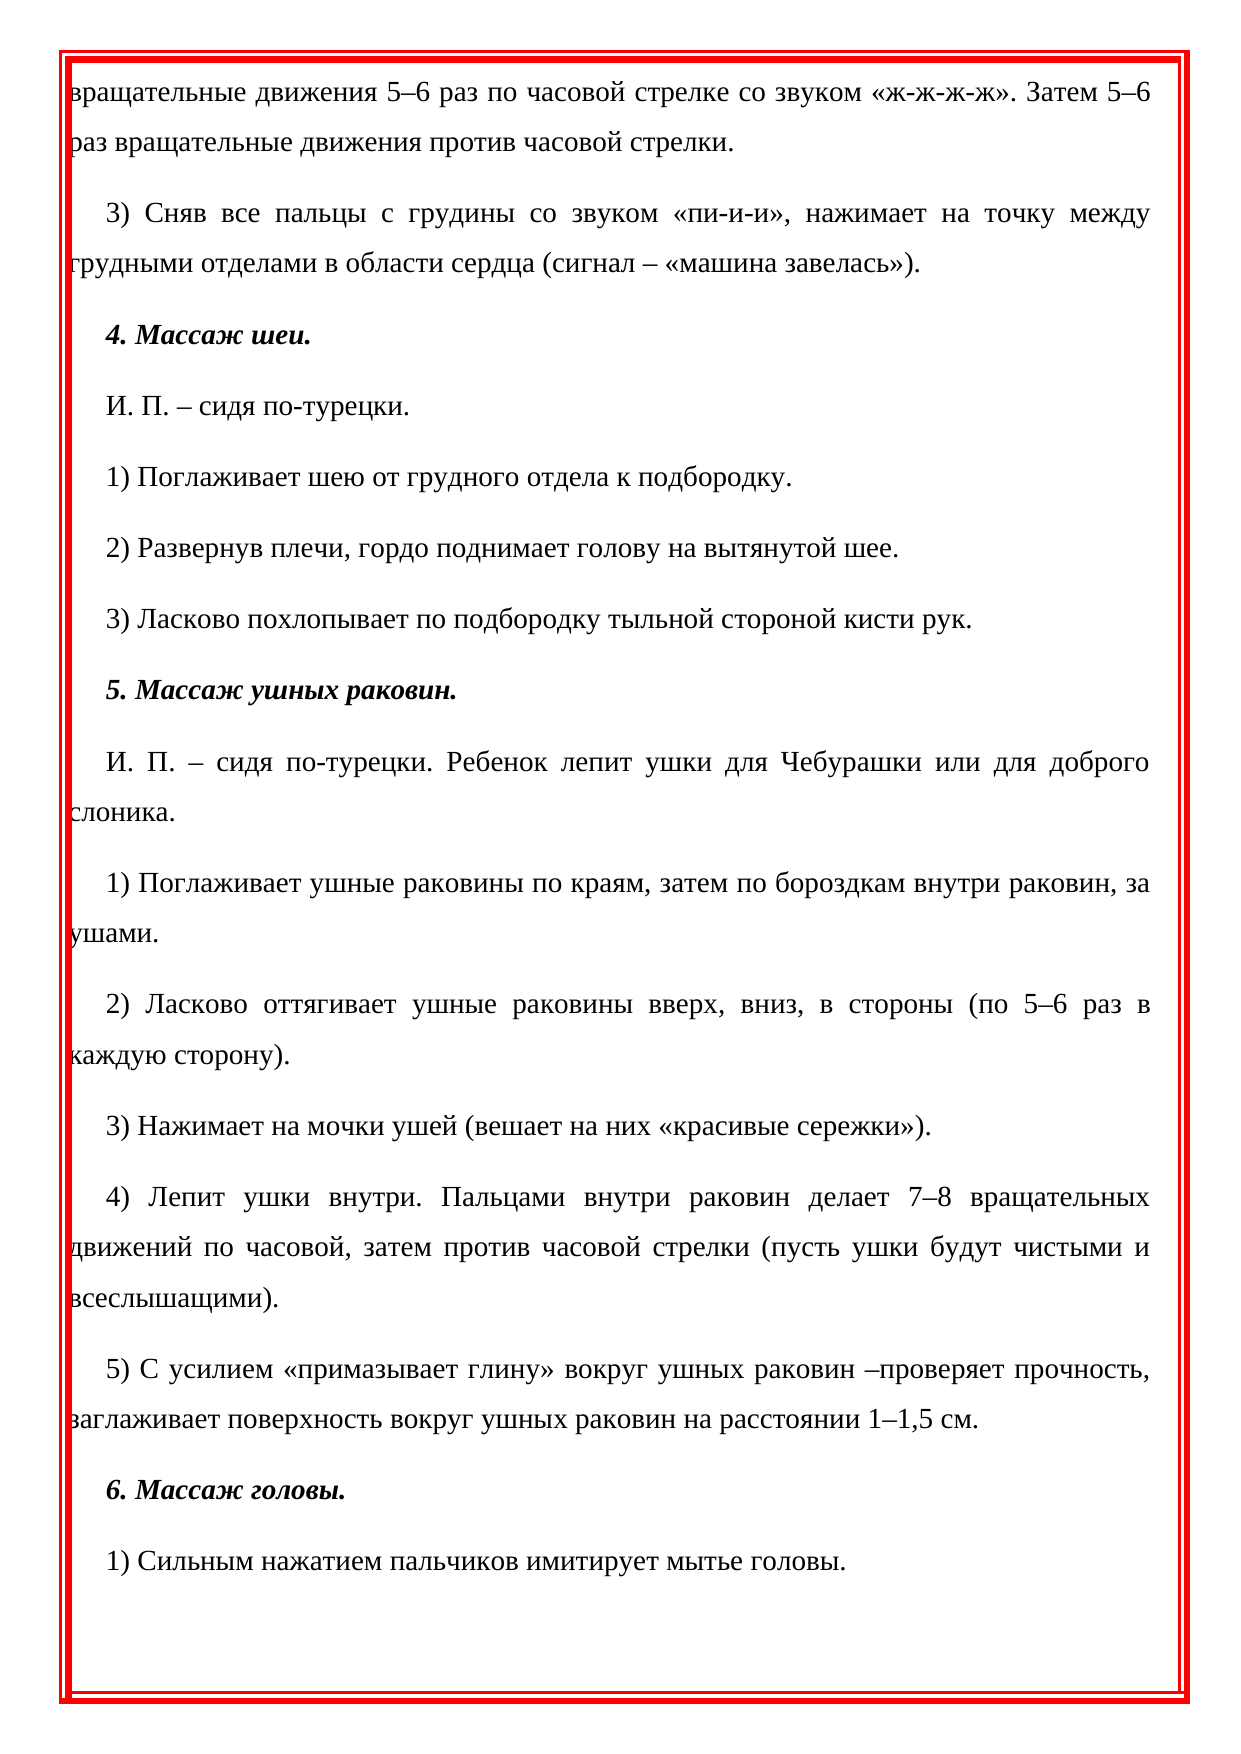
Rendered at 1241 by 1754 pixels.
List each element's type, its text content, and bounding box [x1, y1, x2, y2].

text 1) Сильным нажатием пальчиков имитирует мытье головы. [72, 1543, 1152, 1577]
text 2) Ласково оттягивает ушные раковины вверх, вниз, в стороны (по 5–6 раз в каждую сторону). [72, 987, 1152, 1070]
text 1) Поглаживает шею от грудного отдела к подбородку. [72, 459, 1152, 493]
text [72, 74, 1152, 158]
text 2) Развернув плечи, гордо поднимает голову на вытянутой шее. [72, 530, 1152, 564]
text 3) Нажимает на мочки ушей (вешает на них «красивые сережки»). [72, 1108, 1152, 1142]
text 4) Лепит ушки внутри. Пальцами внутри раковин делает 7–8 вращательных движений по часовой, затем против часовой стрелки (пусть ушки будут чистыми и всеслышащими). [72, 1179, 1152, 1313]
text 3) Сняв все пальцы с грудины со звуком «пи-и-и», нажимает на точку между грудными отделами в области сердца (сигнал – «машина завелась»). [72, 195, 1152, 279]
text 5) С усилием «примазывает глину» вокруг ушных раковин –проверяет прочность, заглаживает поверхность вокруг ушных раковин на расстоянии 1–1,5 см. [72, 1351, 1152, 1435]
text 3) Ласково похлопывает по подбородку тыльной стороной кисти рук. [72, 601, 1152, 635]
text И. П. – сидя по-турецки. [72, 388, 1152, 421]
text И. П. – сидя по-турецки. Ребенок лепит ушки для Чебурашки или для доброго слоника. [72, 744, 1152, 827]
text 1) Поглаживает ушные раковины по краям, затем по бороздкам внутри раковин, за ушами. [72, 865, 1152, 949]
text 4. Массаж шеи. [72, 317, 1152, 350]
text 6. Массаж головы. [72, 1472, 1152, 1506]
text 5. Массаж ушных раковин. [72, 672, 1152, 706]
